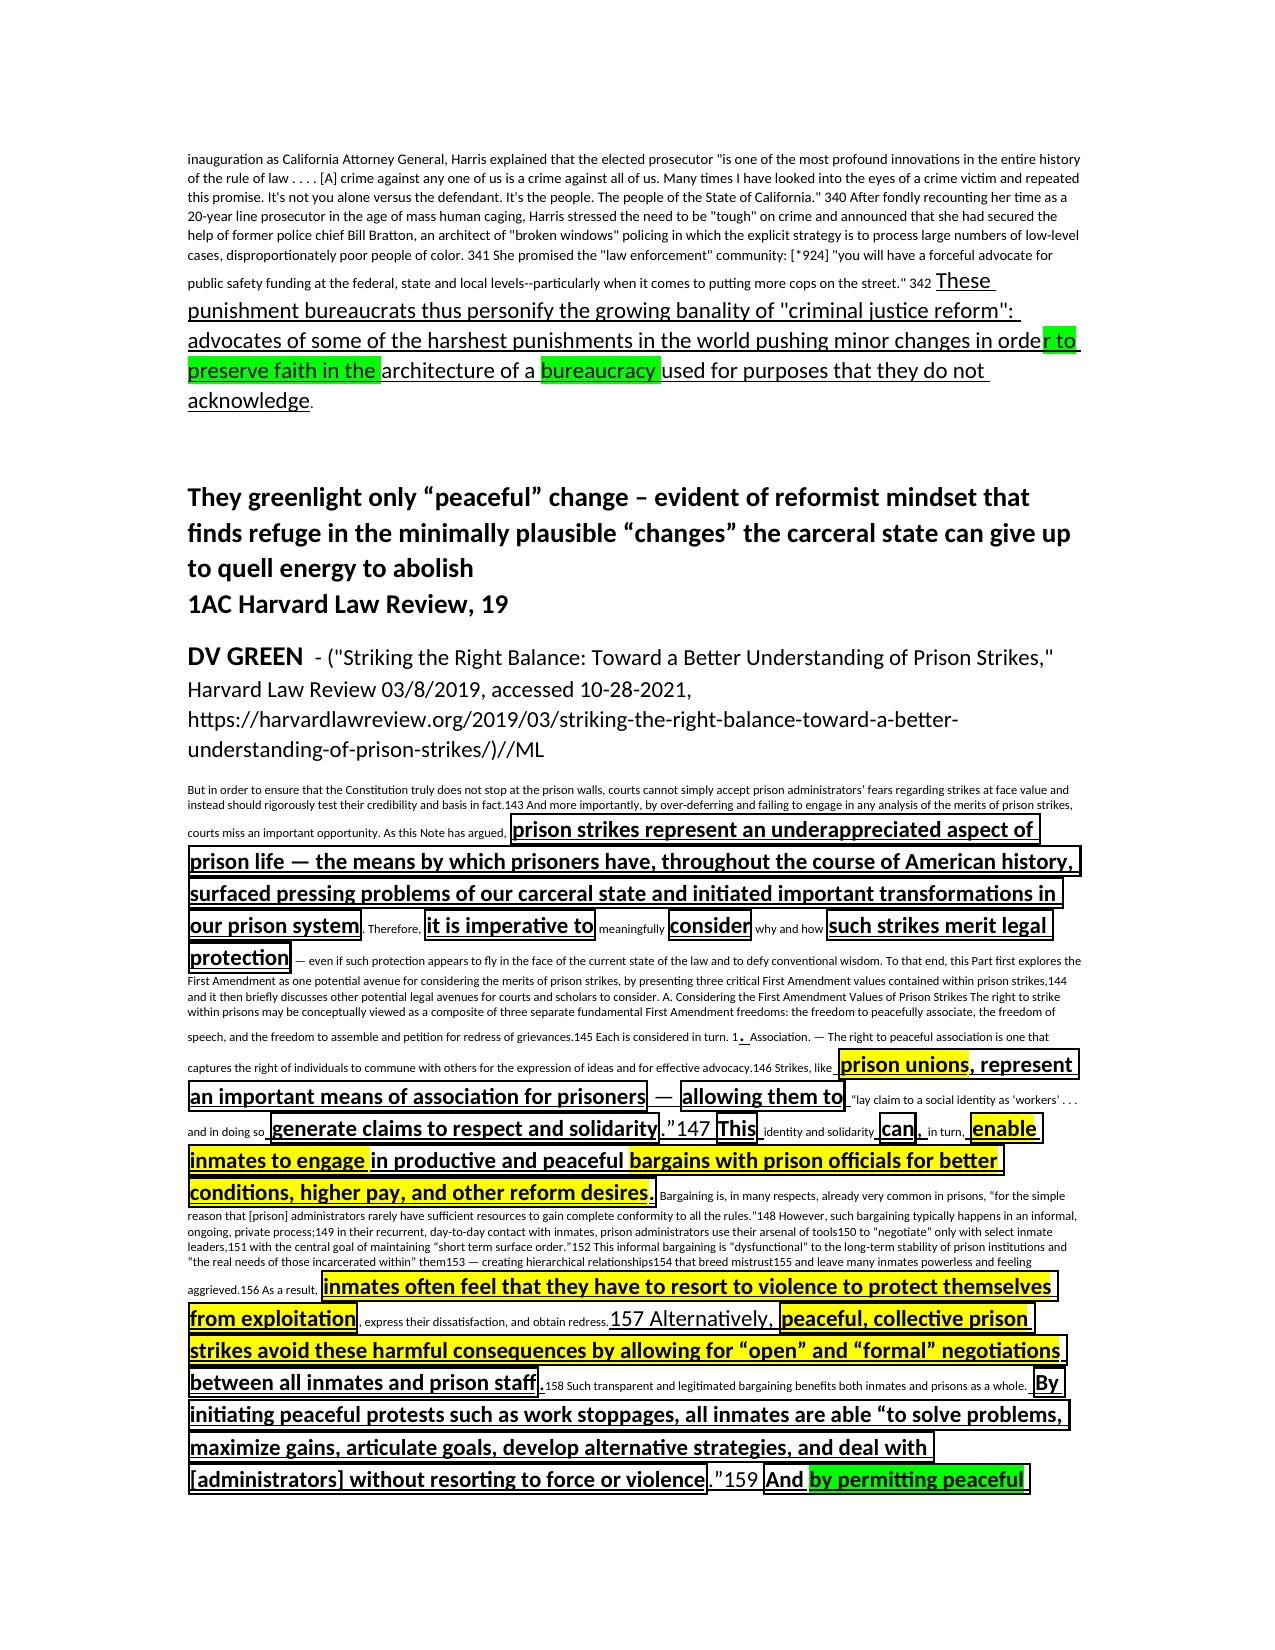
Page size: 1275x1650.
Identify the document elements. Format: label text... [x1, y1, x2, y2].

text 1AC Harvard Law Review, 19 [187, 587, 1087, 620]
subtitle They greenlight only “peaceful” change – evident of reformist mindset that finds refuge in the minimally plausible “changes” the carceral state can give up to quell energy to abolish [187, 480, 1087, 585]
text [187, 150, 1087, 415]
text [187, 782, 1087, 1495]
text DV GREEN - ("Striking the Right Balance: Toward a Better Understanding of Prison Strikes," Harvard Law Review 03/8/2019, accessed 10-28-2021, https://harvardlawreview.org/2019/03/striking-the-right-balance-toward-a-better-understanding-of-prison-strikes/)//ML [187, 639, 1087, 763]
